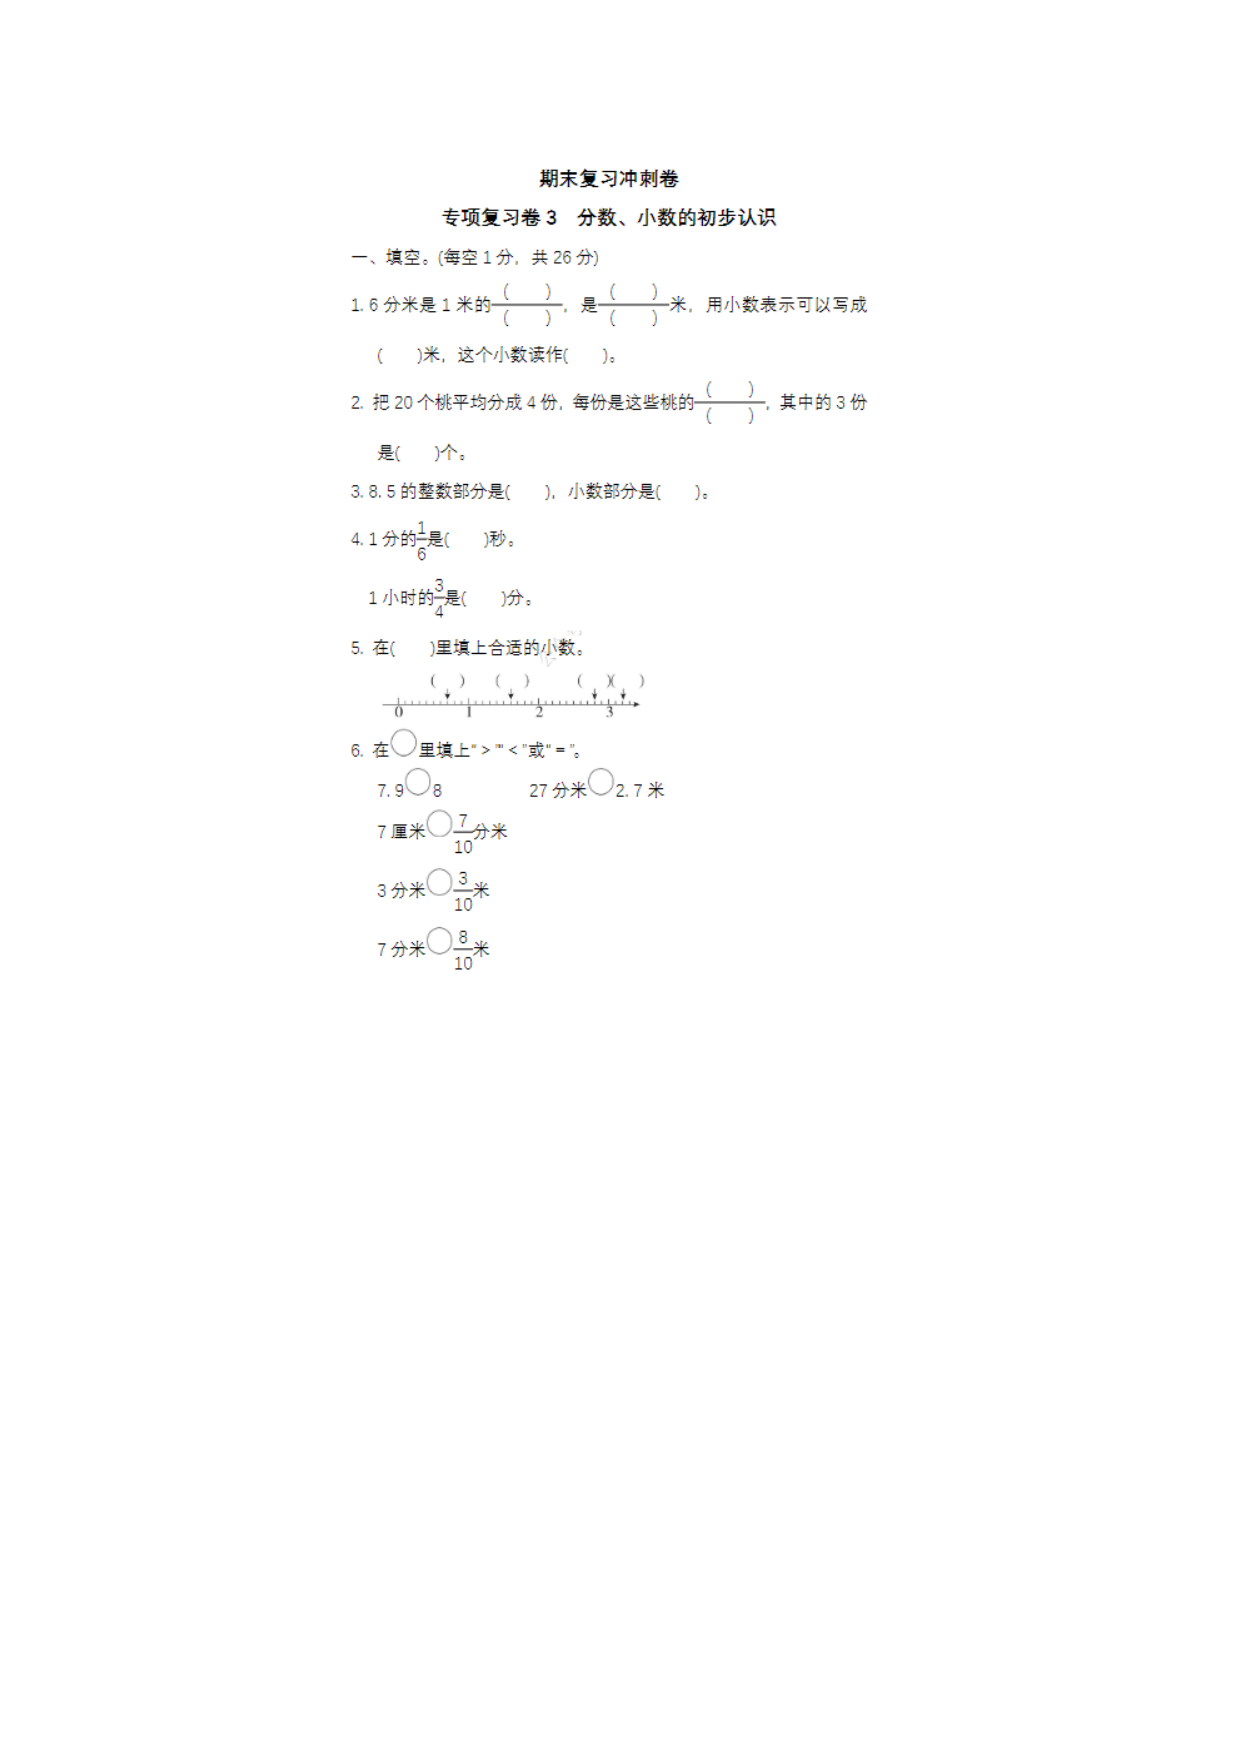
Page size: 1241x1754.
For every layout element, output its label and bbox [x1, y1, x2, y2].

picture [303, 162, 937, 1016]
